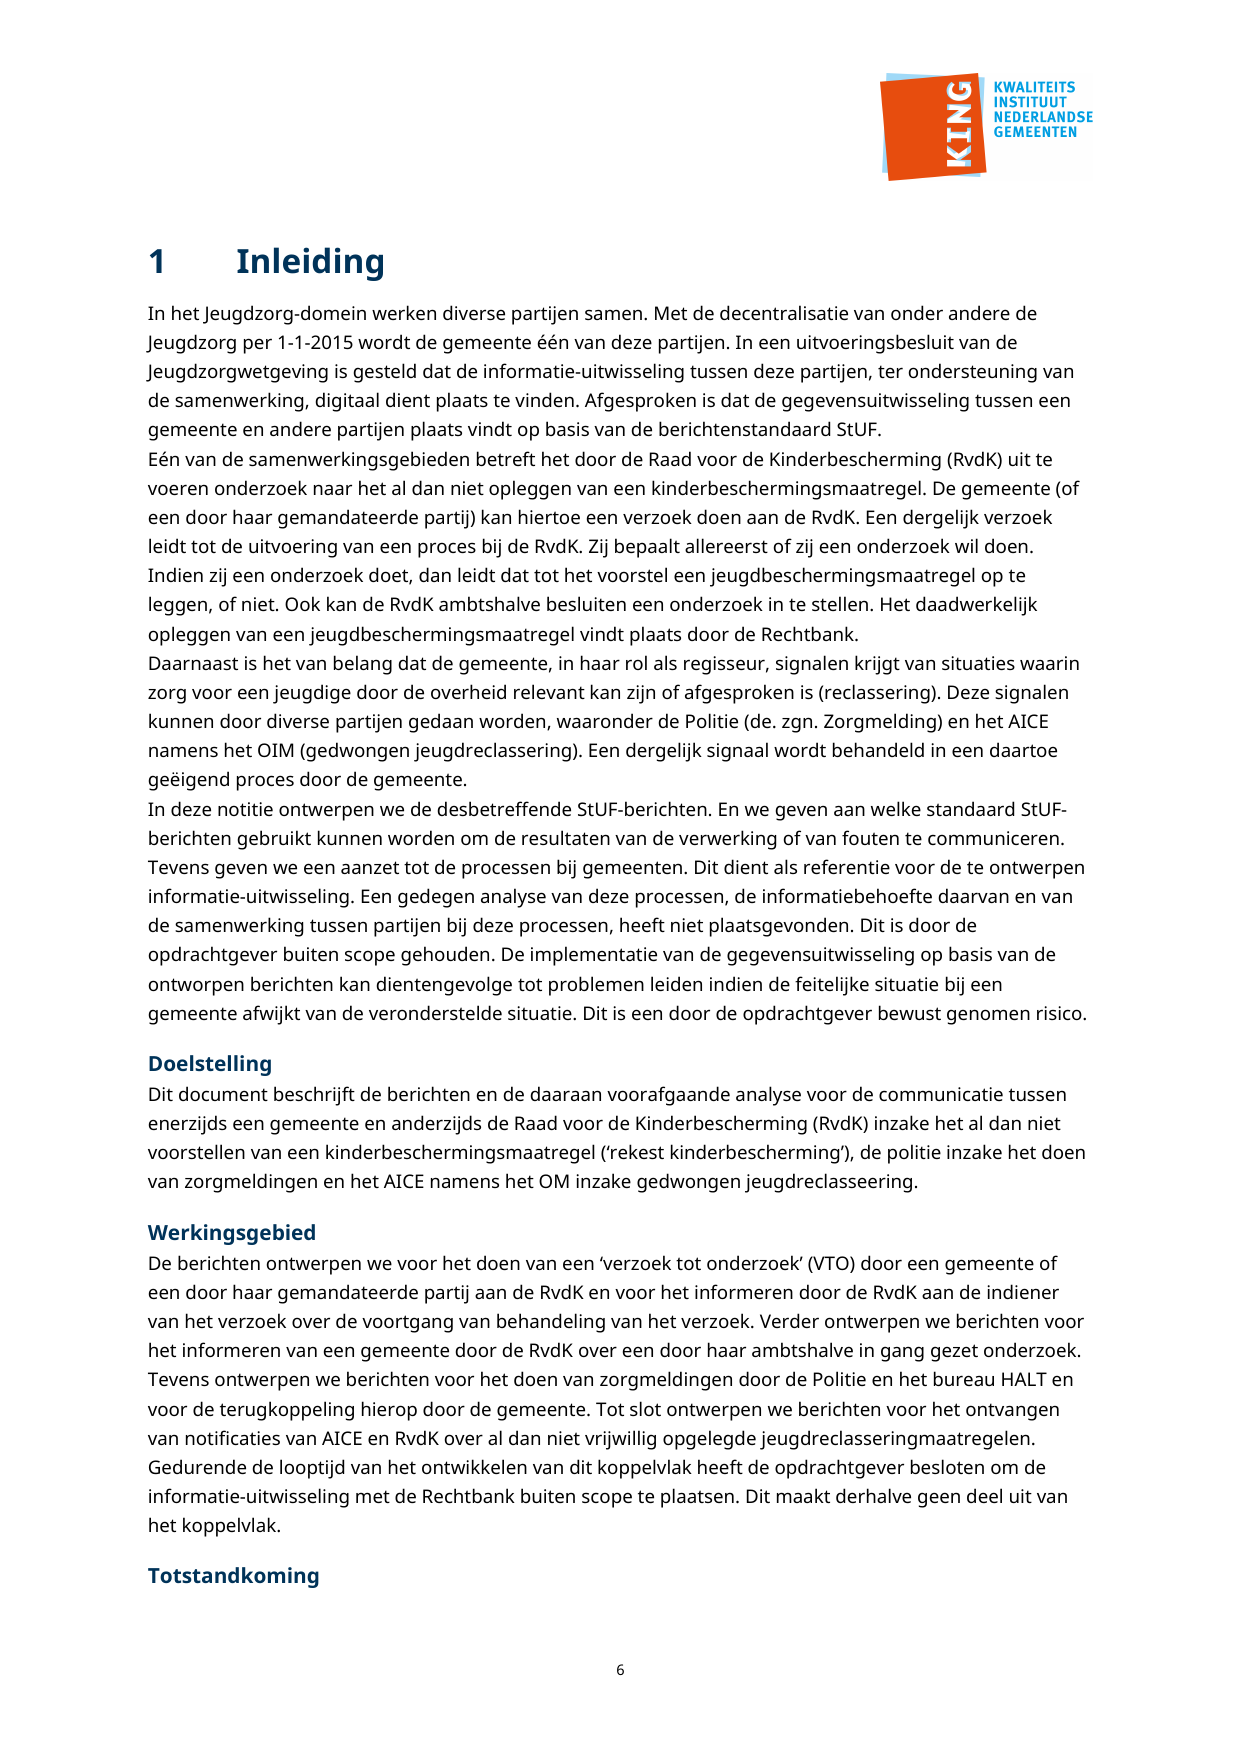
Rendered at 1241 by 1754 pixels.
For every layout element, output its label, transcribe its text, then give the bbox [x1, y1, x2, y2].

text Doelstelling [148, 1026, 1092, 1078]
text Gedurende de looptijd van het ontwikkelen van dit koppelvlak heeft de opdrachtgever besloten om de informatie-uitwisseling met de Rechtbank buiten scope te plaatsen. Dit maakt derhalve geen deel uit van het koppelvlak. [148, 1451, 1092, 1538]
picture [880, 73, 1093, 181]
text Eén van de samenwerkingsgebieden betreft het door de Raad voor de Kinderbescherming (RvdK) uit te voeren onderzoek naar het al dan niet opleggen van een kinderbeschermingsmaatregel. De gemeente (of een door haar gemandateerde partij) kan hiertoe een verzoek doen aan de RvdK. Een dergelijk verzoek leidt tot de uitvoering van een proces bij de RvdK. Zij bepaalt allereerst of zij een onderzoek wil doen. Indien zij een onderzoek doet, dan leidt dat tot het voorstel een jeugdbeschermingsmaatregel op te leggen, of niet. Ook kan de RvdK ambtshalve besluiten een onderzoek in te stellen. Het daadwerkelijk opleggen van een jeugdbeschermingsmaatregel vindt plaats door de Rechtbank. [148, 442, 1092, 646]
text De berichten ontwerpen we voor het doen van een ‘verzoek tot onderzoek’ (VTO) door een gemeente of een door haar gemandateerde partij aan de RvdK en voor het informeren door de RvdK aan de indiener van het verzoek over de voortgang van behandeling van het verzoek. Verder ontwerpen we berichten voor het informeren van een gemeente door de RvdK over een door haar ambtshalve in gang gezet onderzoek. Tevens ontwerpen we berichten voor het doen van zorgmeldingen door de Politie en het bureau HALT en voor de terugkoppeling hierop door de gemeente. Tot slot ontwerpen we berichten voor het ontvangen van notificaties van AICE en RvdK over al dan niet vrijwillig opgelegde jeugdreclasseringmaatregelen. [148, 1246, 1092, 1451]
text Daarnaast is het van belang dat de gemeente, in haar rol als regisseur, signalen krijgt van situaties waarin zorg voor een jeugdige door de overheid relevant kan zijn of afgesproken is (reclassering). Deze signalen kunnen door diverse partijen gedaan worden, waaronder de Politie (de. zgn. Zorgmelding) en het AICE namens het OIM (gedwongen jeugdreclassering). Een dergelijk signaal wordt behandeld in een daartoe geëigend proces door de gemeente. [148, 646, 1092, 792]
text Werkingsgebied [148, 1194, 1092, 1246]
text Totstandkoming [148, 1538, 1092, 1590]
text In het Jeugdzorg-domein werken diverse partijen samen. Met de decentralisatie van onder andere de Jeugdzorg per 1-1-2015 wordt de gemeente één van deze partijen. In een uitvoeringsbesluit van de Jeugdzorgwetgeving is gesteld dat de informatie-uitwisseling tussen deze partijen, ter ondersteuning van de samenwerking, digitaal dient plaats te vinden. Afgesproken is dat de gegevensuitwisseling tussen een gemeente en andere partijen plaats vindt op basis van de berichtenstandaard StUF. [148, 296, 1092, 442]
text In deze notitie ontwerpen we de desbetreffende StUF-berichten. En we geven aan welke standaard StUF-berichten gebruikt kunnen worden om de resultaten van de verwerking of van fouten te communiceren. Tevens geven we een aanzet tot de processen bij gemeenten. Dit dient als referentie voor de te ontwerpen informatie-uitwisseling. Een gedegen analyse van deze processen, de informatiebehoefte daarvan en van de samenwerking tussen partijen bij deze processen, heeft niet plaatsgevonden. Dit is door de opdrachtgever buiten scope gehouden. De implementatie van de gegevensuitwisseling op basis van de ontworpen berichten kan dientengevolge tot problemen leiden indien de feitelijke situatie bij een gemeente afwijkt van de veronderstelde situatie. Dit is een door de opdrachtgever bewust genomen risico. [148, 792, 1092, 1026]
subtitle Inleiding [148, 232, 1092, 284]
text Dit document beschrijft de berichten en de daaraan voorafgaande analyse voor de communicatie tussen enerzijds een gemeente en anderzijds de Raad voor de Kinderbescherming (RvdK) inzake het al dan niet voorstellen van een kinderbeschermingsmaatregel (‘rekest kinderbescherming’), de politie inzake het doen van zorgmeldingen en het AICE namens het OM inzake gedwongen jeugdreclasseering. [148, 1078, 1092, 1194]
